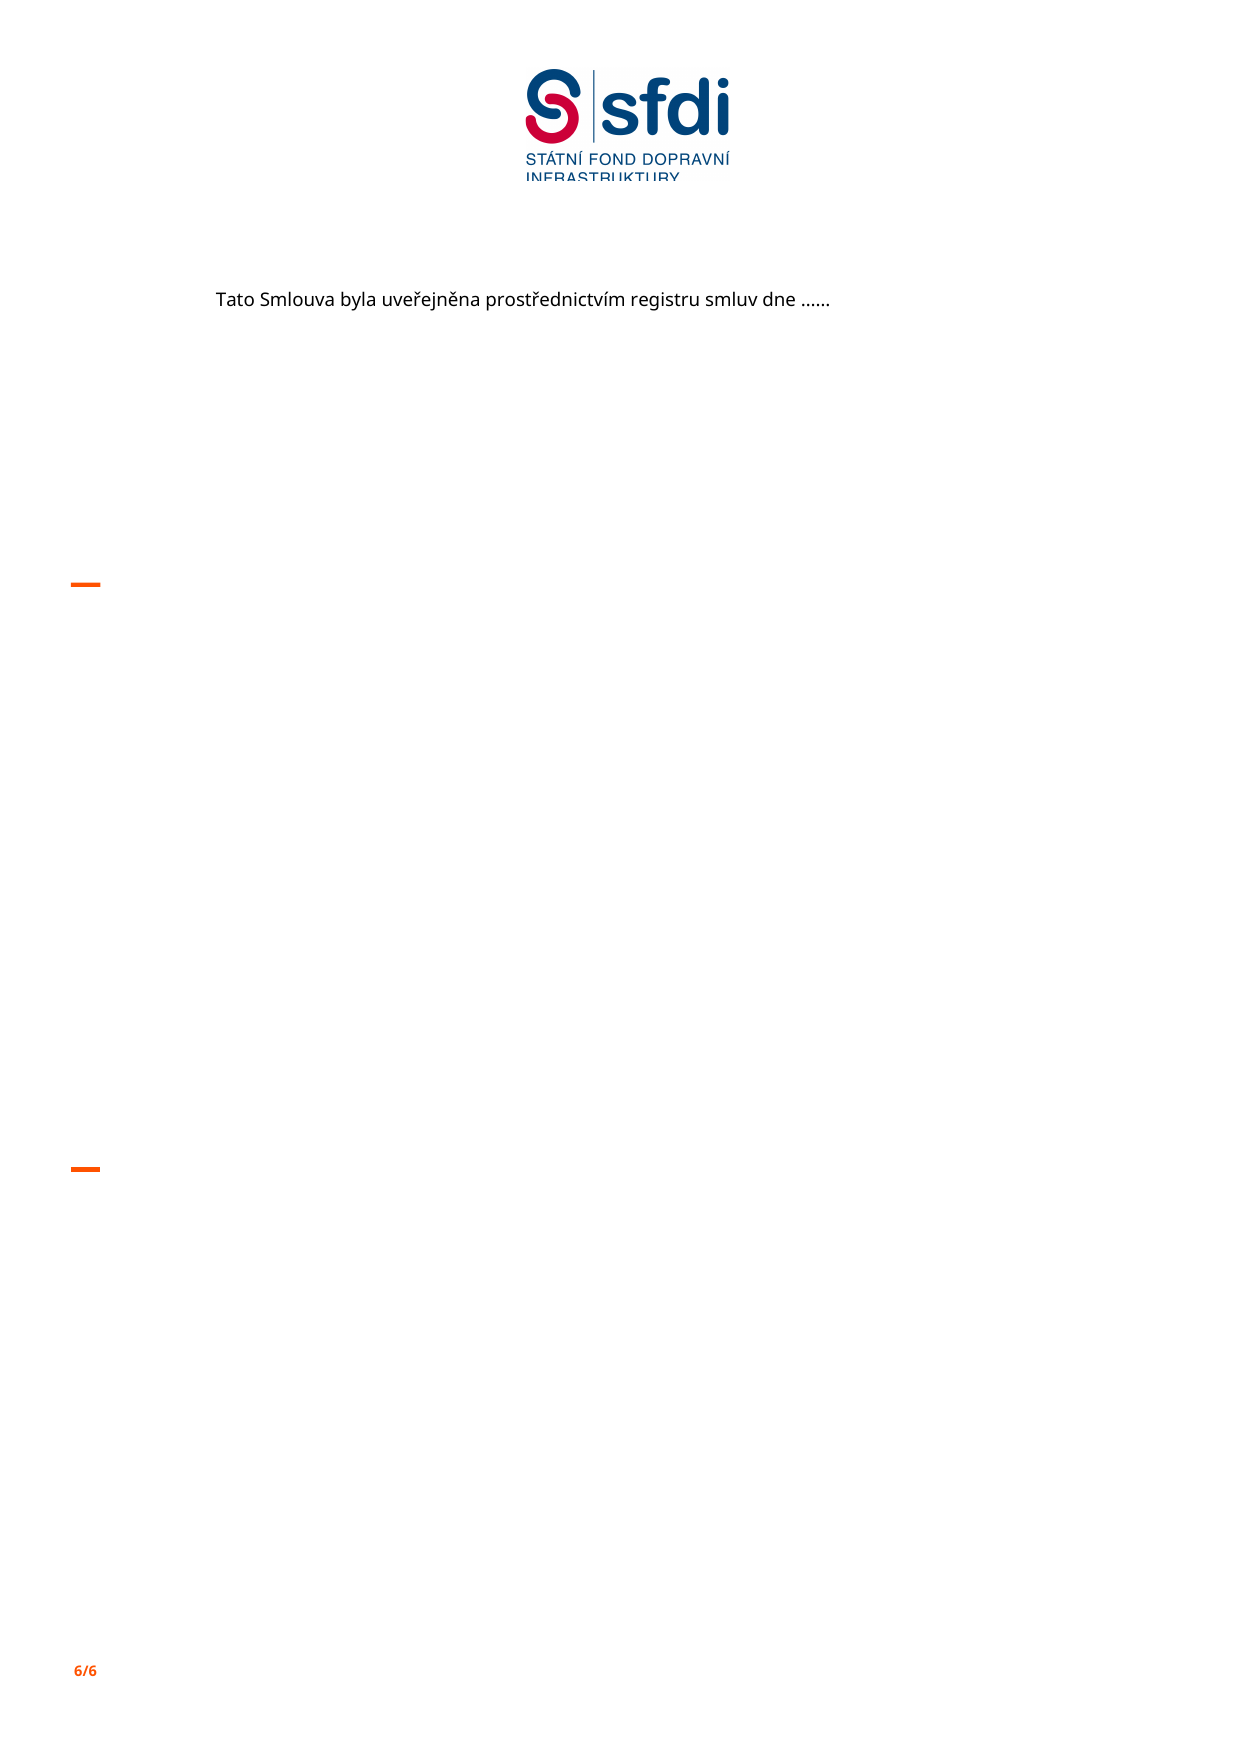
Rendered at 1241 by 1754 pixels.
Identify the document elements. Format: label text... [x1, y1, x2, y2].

text Tato Smlouva byla uveřejněna prostřednictvím registru smluv dne …… [216, 287, 1122, 312]
picture [525, 67, 730, 181]
